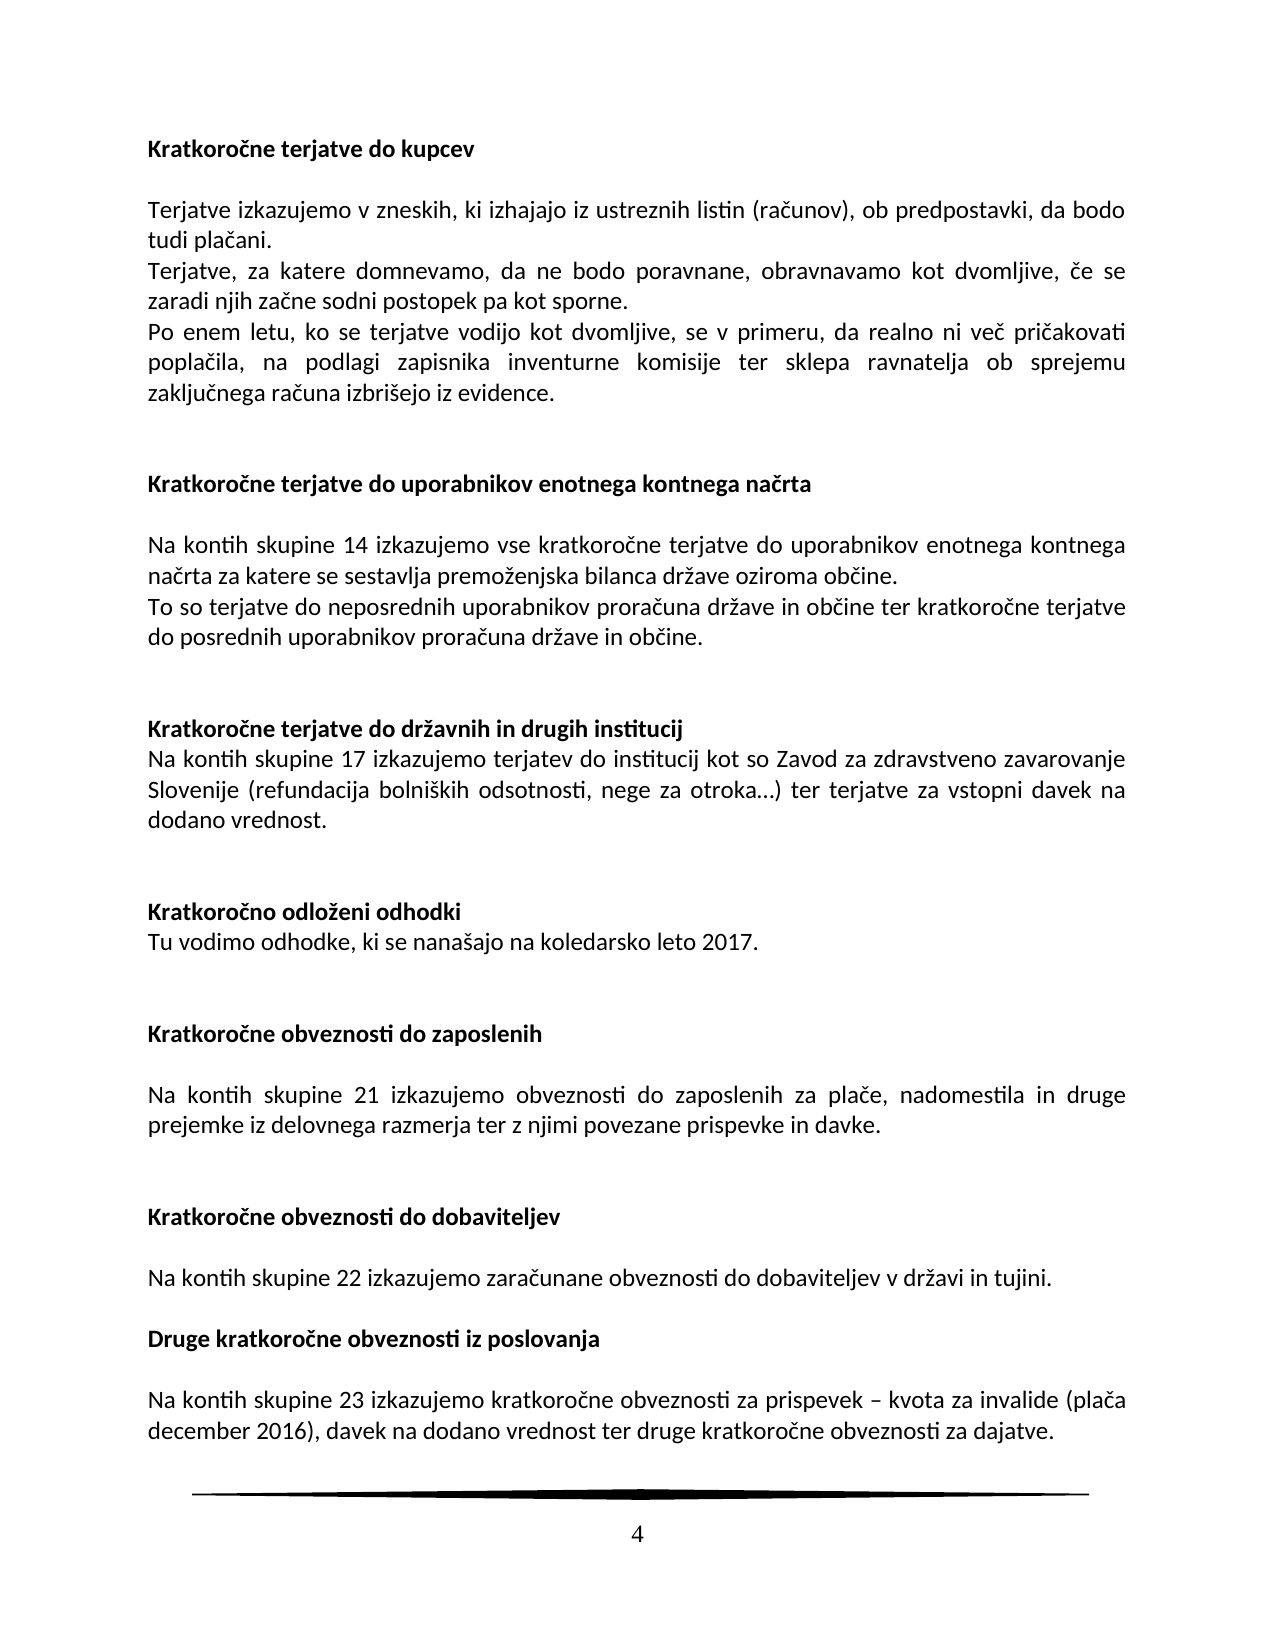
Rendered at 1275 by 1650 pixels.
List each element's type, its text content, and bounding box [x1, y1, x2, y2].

text To so terjatve do neposrednih uporabnikov proračuna države in občine ter kratkoročne terjatve do posrednih uporabnikov proračuna države in občine. [148, 591, 1127, 652]
text Terjatve izkazujemo v zneskih, ki izhajajo iz ustreznih listin (računov), ob predpostavki, da bodo tudi plačani. [148, 194, 1127, 255]
text Na kontih skupine 23 izkazujemo kratkoročne obveznosti za prispevek – kvota za invalide (plača december 2016), davek na dodano vrednost ter druge kratkoročne obveznosti za dajatve. [148, 1384, 1127, 1445]
text Na kontih skupine 21 izkazujemo obveznosti do zaposlenih za plače, nadomestila in druge prejemke iz delovnega razmerja ter z njimi povezane prispevke in davke. [148, 1079, 1127, 1140]
text Na kontih skupine 14 izkazujemo vse kratkoročne terjatve do uporabnikov enotnega kontnega načrta za katere se sestavlja premoženjska bilanca države oziroma občine. [148, 530, 1127, 591]
text Tu vodimo odhodke, ki se nanašajo na koledarsko leto 2017. [148, 926, 1127, 957]
text Po enem letu, ko se terjatve vodijo kot dvomljive, se v primeru, da realno ni več pričakovati poplačila, na podlagi zapisnika inventurne komisije ter sklepa ravnatelja ob sprejemu zaključnega računa izbrišejo iz evidence. [148, 316, 1127, 408]
text Na kontih skupine 17 izkazujemo terjatev do institucij kot so Zavod za zdravstveno zavarovanje Slovenije (refundacija bolniških odsotnosti, nege za otroka…) ter terjatve za vstopni davek na dodano vrednost. [148, 743, 1127, 835]
text Druge kratkoročne obveznosti iz poslovanja [148, 1323, 1127, 1354]
text Kratkoročne obveznosti do zaposlenih [148, 1018, 1127, 1048]
text Kratkoročno odloženi odhodki [148, 896, 1127, 926]
text Kratkoročne terjatve do državnih in drugih institucij [148, 713, 1127, 743]
text Terjatve, za katere domnevamo, da ne bodo poravnane, obravnavamo kot dvomljive, če se zaradi njih začne sodni postopek pa kot sporne. [148, 255, 1127, 316]
text Na kontih skupine 22 izkazujemo zaračunane obveznosti do dobaviteljev v državi in tujini. [148, 1262, 1127, 1293]
text Kratkoročne obveznosti do dobaviteljev [148, 1201, 1127, 1232]
text Kratkoročne terjatve do kupcev [148, 133, 1127, 163]
text Kratkoročne terjatve do uporabnikov enotnega kontnega načrta [148, 469, 1127, 499]
